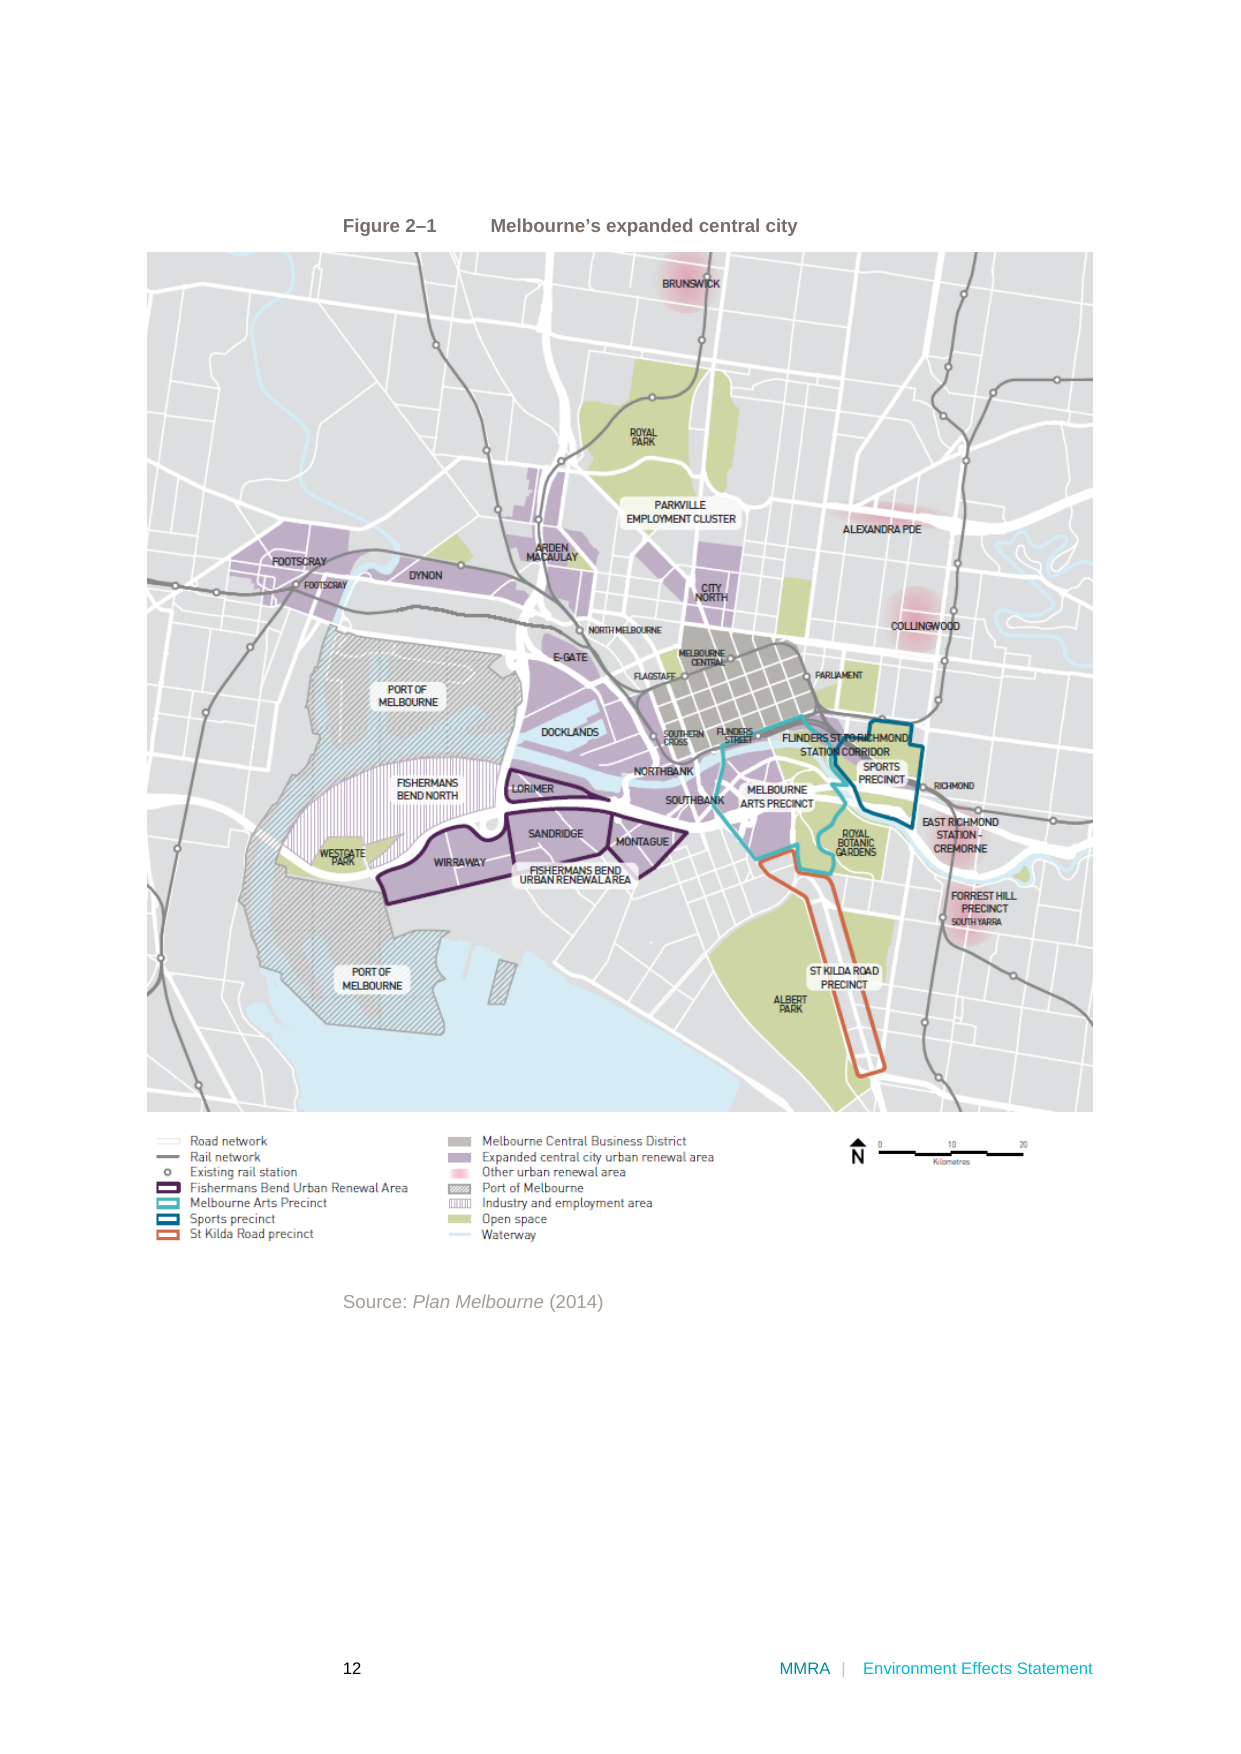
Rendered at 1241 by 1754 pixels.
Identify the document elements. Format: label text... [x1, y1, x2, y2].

picture [147, 1121, 1034, 1253]
text Figure ‎2–1 Melbourne’s expanded central city [343, 215, 1092, 236]
picture [147, 252, 1093, 1112]
text Source: Plan Melbourne (2014) [343, 1291, 1092, 1312]
